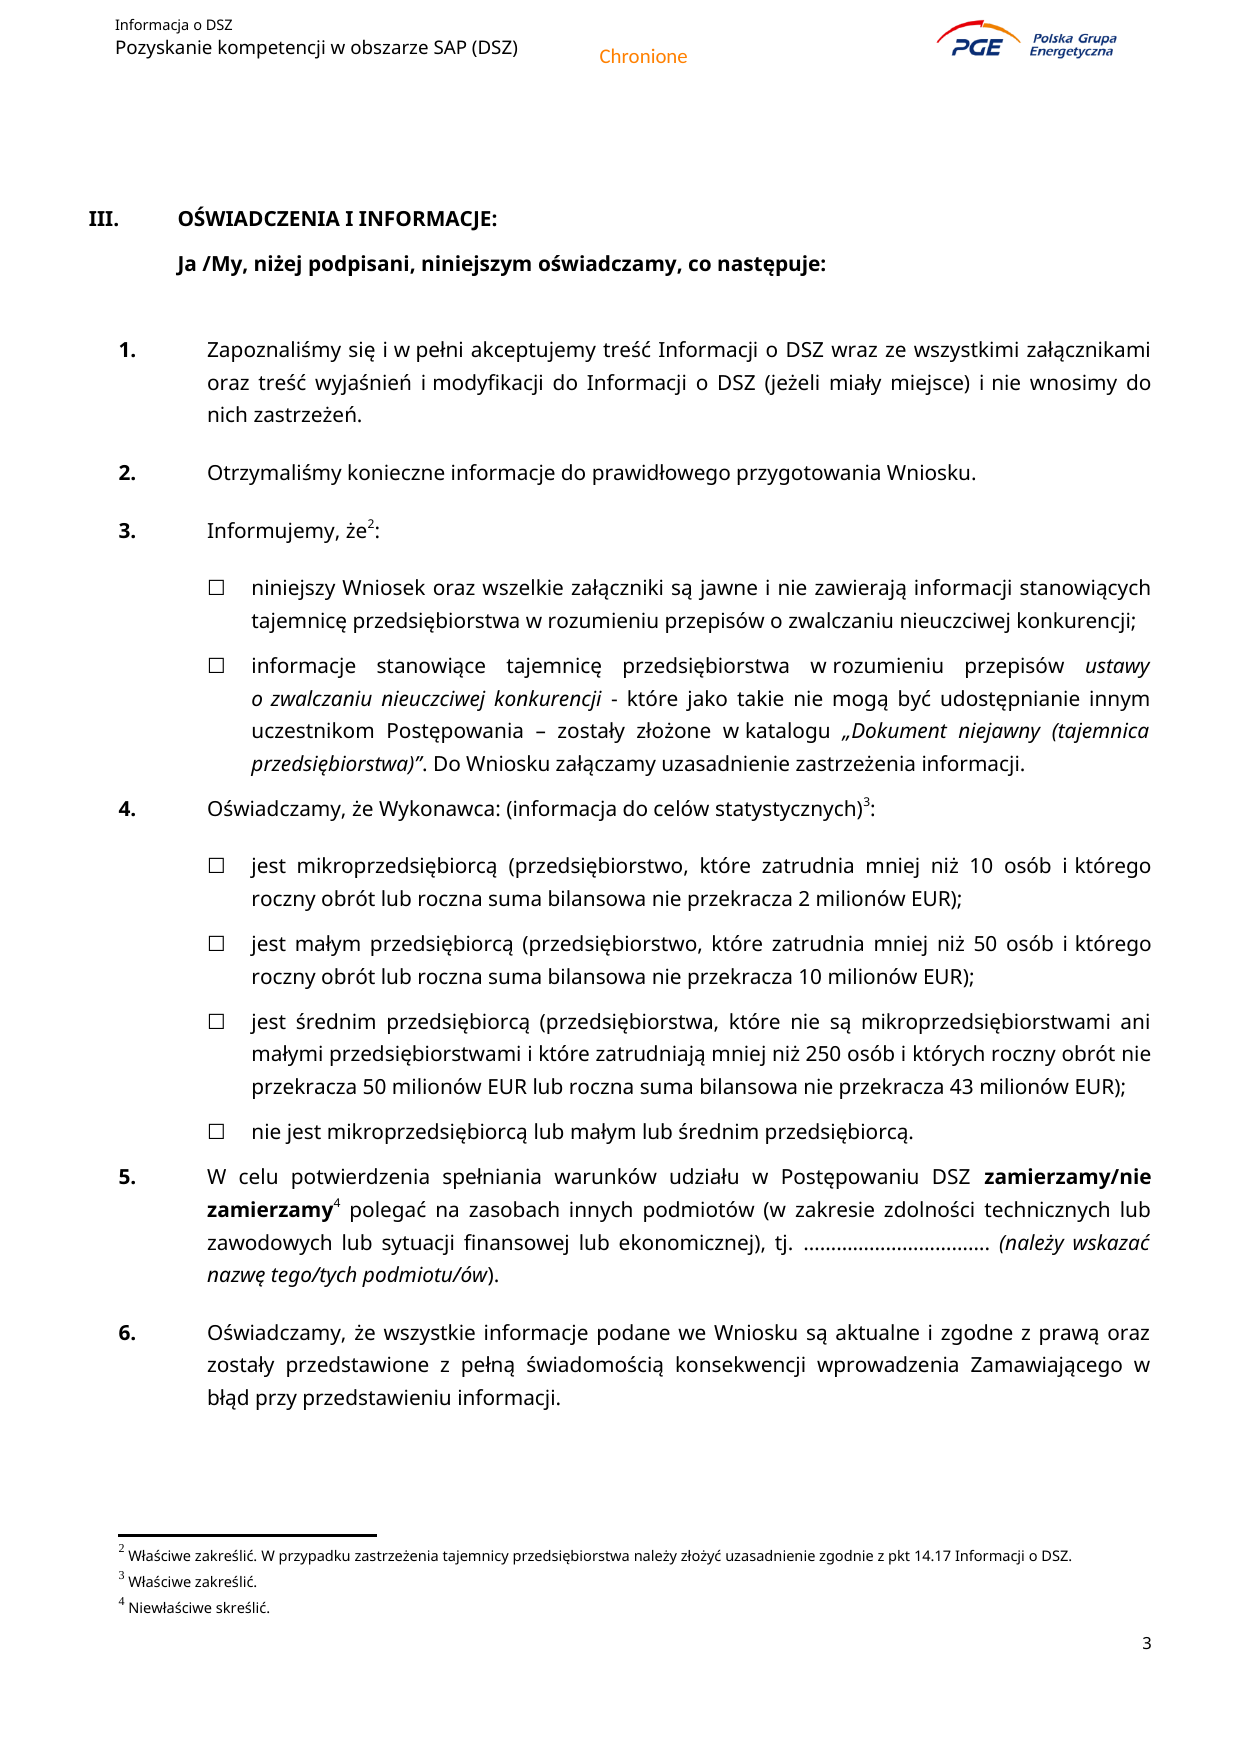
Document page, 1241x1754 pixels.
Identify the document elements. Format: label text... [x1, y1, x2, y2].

text informacje stanowiące tajemnicę przedsiębiorstwa w rozumieniu przepisów ustawy o zwalczaniu nieuczciwej konkurencji - które jako takie nie mogą być udostępnianie innym uczestnikom Postępowania – zostały złożone w katalogu „Dokument niejawny (tajemnica przedsiębiorstwa)”. Do Wniosku załączamy uzasadnienie zastrzeżenia informacji. [207, 651, 1152, 777]
text Oświadczamy, że wszystkie informacje podane we Wniosku są aktualne i zgodne z prawą oraz zostały przedstawione z pełną świadomością konsekwencji wprowadzenia Zamawiającego w błąd przy przedstawieniu informacji. [118, 1318, 1152, 1411]
text nie jest mikroprzedsiębiorcą lub małym lub średnim przedsiębiorcą. [207, 1117, 1152, 1146]
text Oświadczamy, że Wykonawca: (informacja do celów statystycznych): [118, 794, 1152, 822]
text niniejszy Wniosek oraz wszelkie załączniki są jawne i nie zawierają informacji stanowiących tajemnicę przedsiębiorstwa w rozumieniu przepisów o zwalczaniu nieuczciwej konkurencji; [207, 573, 1152, 634]
text jest mikroprzedsiębiorcą (przedsiębiorstwo, które zatrudnia mniej niż 10 osób i którego roczny obrót lub roczna suma bilansowa nie przekracza 2 milionów EUR); [207, 852, 1152, 913]
list OŚWIADCZENIA I INFORMACJE: [89, 204, 1152, 233]
picture [920, 14, 1132, 78]
text jest małym przedsiębiorcą (przedsiębiorstwo, które zatrudnia mniej niż 50 osób i którego roczny obrót lub roczna suma bilansowa nie przekracza 10 milionów EUR); [207, 929, 1152, 990]
text Informujemy, że: [118, 516, 1152, 544]
text jest średnim przedsiębiorcą (przedsiębiorstwa, które nie są mikroprzedsiębiorstwami ani małymi przedsiębiorstwami i które zatrudniają mniej niż 250 osób i których roczny obrót nie przekracza 50 milionów EUR lub roczna suma bilansowa nie przekracza 43 milionów EUR); [207, 1007, 1152, 1101]
text W celu potwierdzenia spełniania warunków udziału w Postępowaniu DSZ zamierzamy/nie zamierzamy polegać na zasobach innych podmiotów (w zakresie zdolności technicznych lub zawodowych lub sytuacji finansowej lub ekonomicznej), tj. ……………………………. (należy wskazać nazwę tego/tych podmiotu/ów). [118, 1162, 1152, 1289]
text Zapoznaliśmy się i w pełni akceptujemy treść Informacji o DSZ wraz ze wszystkimi załącznikami oraz treść wyjaśnień i modyfikacji do Informacji o DSZ (jeżeli miały miejsce) i nie wnosimy do nich zastrzeżeń. [118, 335, 1152, 429]
text Ja /My, niżej podpisani, niniejszym oświadczamy, co następuje: [177, 249, 1152, 278]
text Otrzymaliśmy konieczne informacje do prawidłowego przygotowania Wniosku. [118, 458, 1152, 487]
